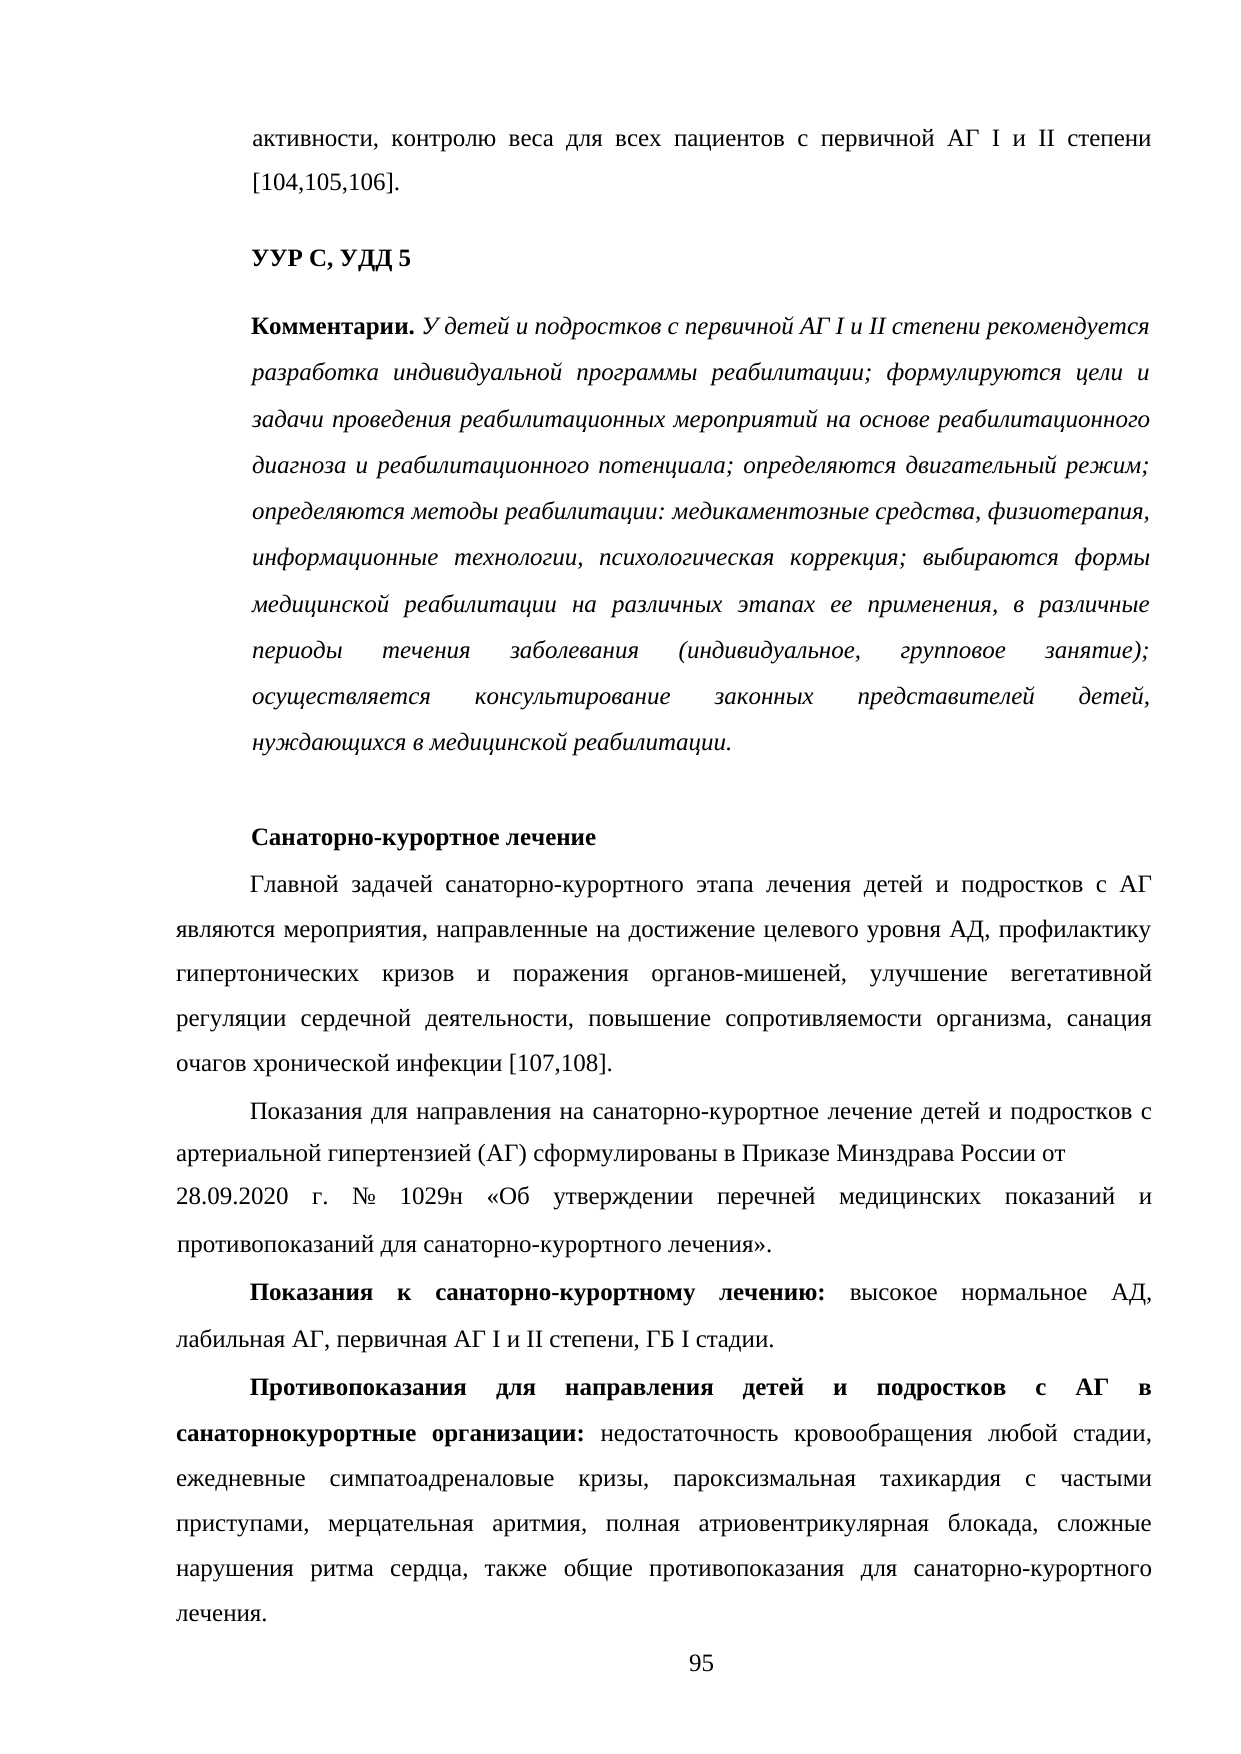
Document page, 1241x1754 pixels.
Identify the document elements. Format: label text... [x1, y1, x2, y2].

text Комментарии. У детей и подростков с первичной АГ I и II степени рекомендуется разработка индивидуальной программы реабилитации; формулируются цели и задачи проведения реабилитационных мероприятий на основе реабилитационного диагноза и реабилитационного потенциала; определяются двигательный режим; определяются методы реабилитации: медикаментозные средства, физиотерапия, информационные технологии, психологическая коррекция; выбираются формы медицинской реабилитации на различных этапах ее применения, в различные периоды течения заболевания (индивидуальное, групповое занятие); осуществляется консультирование законных представителей детей, нуждающихся в медицинской реабилитации. [251, 311, 1153, 756]
text 28.09.2020 г. № 1029н «Об утверждении перечней медицинских показаний и противопоказаний для санаторно-курортного лечения». [176, 1181, 1152, 1257]
text Главной задачей санаторно-курортного этапа лечения детей и подростков с АГ являются мероприятия, направленные на достижение целевого уровня АД, профилактику гипертонических кризов и поражения органов-мишеней, улучшение вегетативной регуляции сердечной деятельности, повышение сопротивляемости организма, санация очагов хронической инфекции [107,108]. [176, 869, 1152, 1077]
text Показания к санаторно-курортному лечению: высокое нормальное АД, лабильная АГ, первичная АГ I и II степени, ГБ I стадии. [176, 1277, 1152, 1353]
subtitle Санаторно-курортное лечение [251, 822, 1153, 851]
text Противопоказания для направления детей и подростков с АГ в санаторнокурортные организации: недостаточность кровообращения любой стадии, ежедневные симпатоадреналовые кризы, пароксизмальная тахикардия с частыми приступами, мерцательная аритмия, полная атриовентрикулярная блокада, сложные нарушения ритма сердца, также общие противопоказания для санаторно-курортного лечения. [176, 1372, 1152, 1627]
subtitle УУР C, УДД 5 [251, 243, 1153, 272]
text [251, 123, 1152, 195]
text Показания для направления на санаторно-курортное лечение детей и подростков с артериальной гипертензией (АГ) сформулированы в Приказе Минздрава России от [176, 1096, 1152, 1167]
